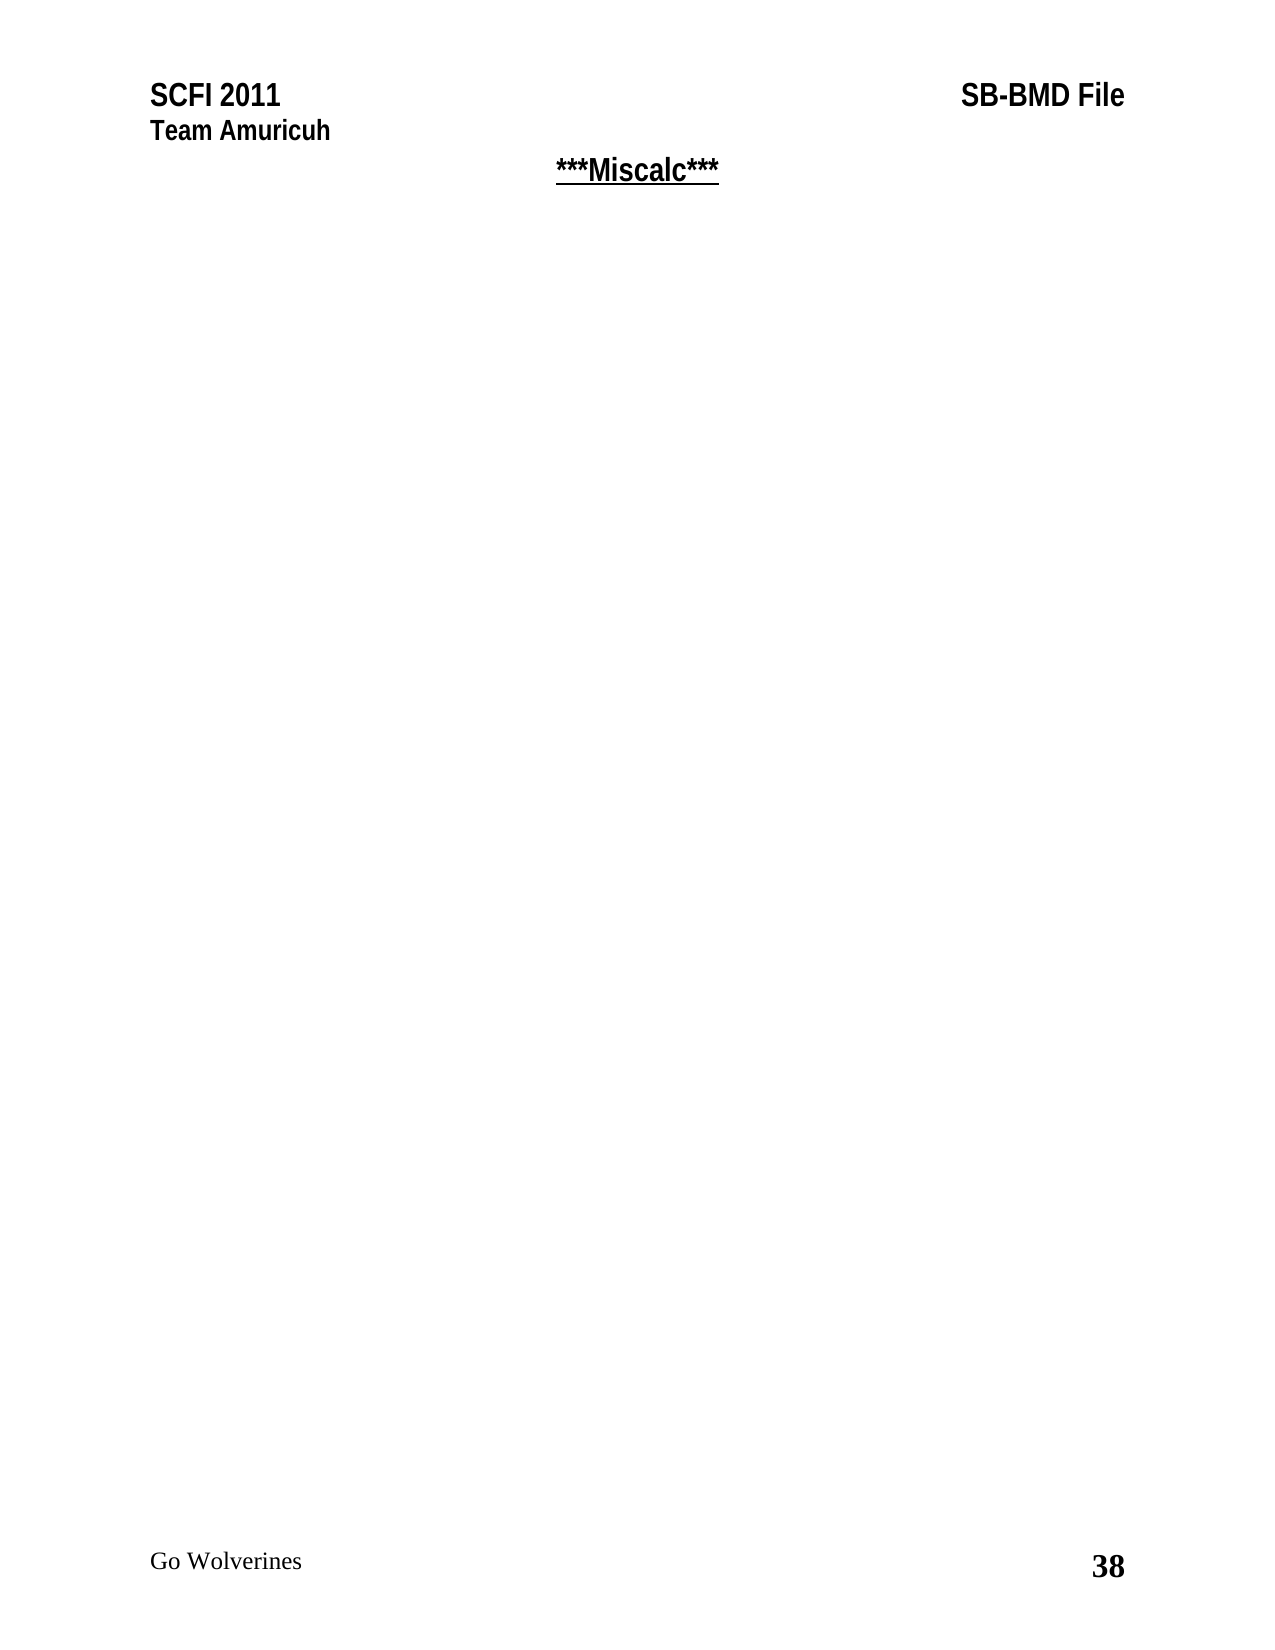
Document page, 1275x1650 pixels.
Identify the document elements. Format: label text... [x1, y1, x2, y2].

text ***Miscalc*** [150, 150, 1125, 188]
